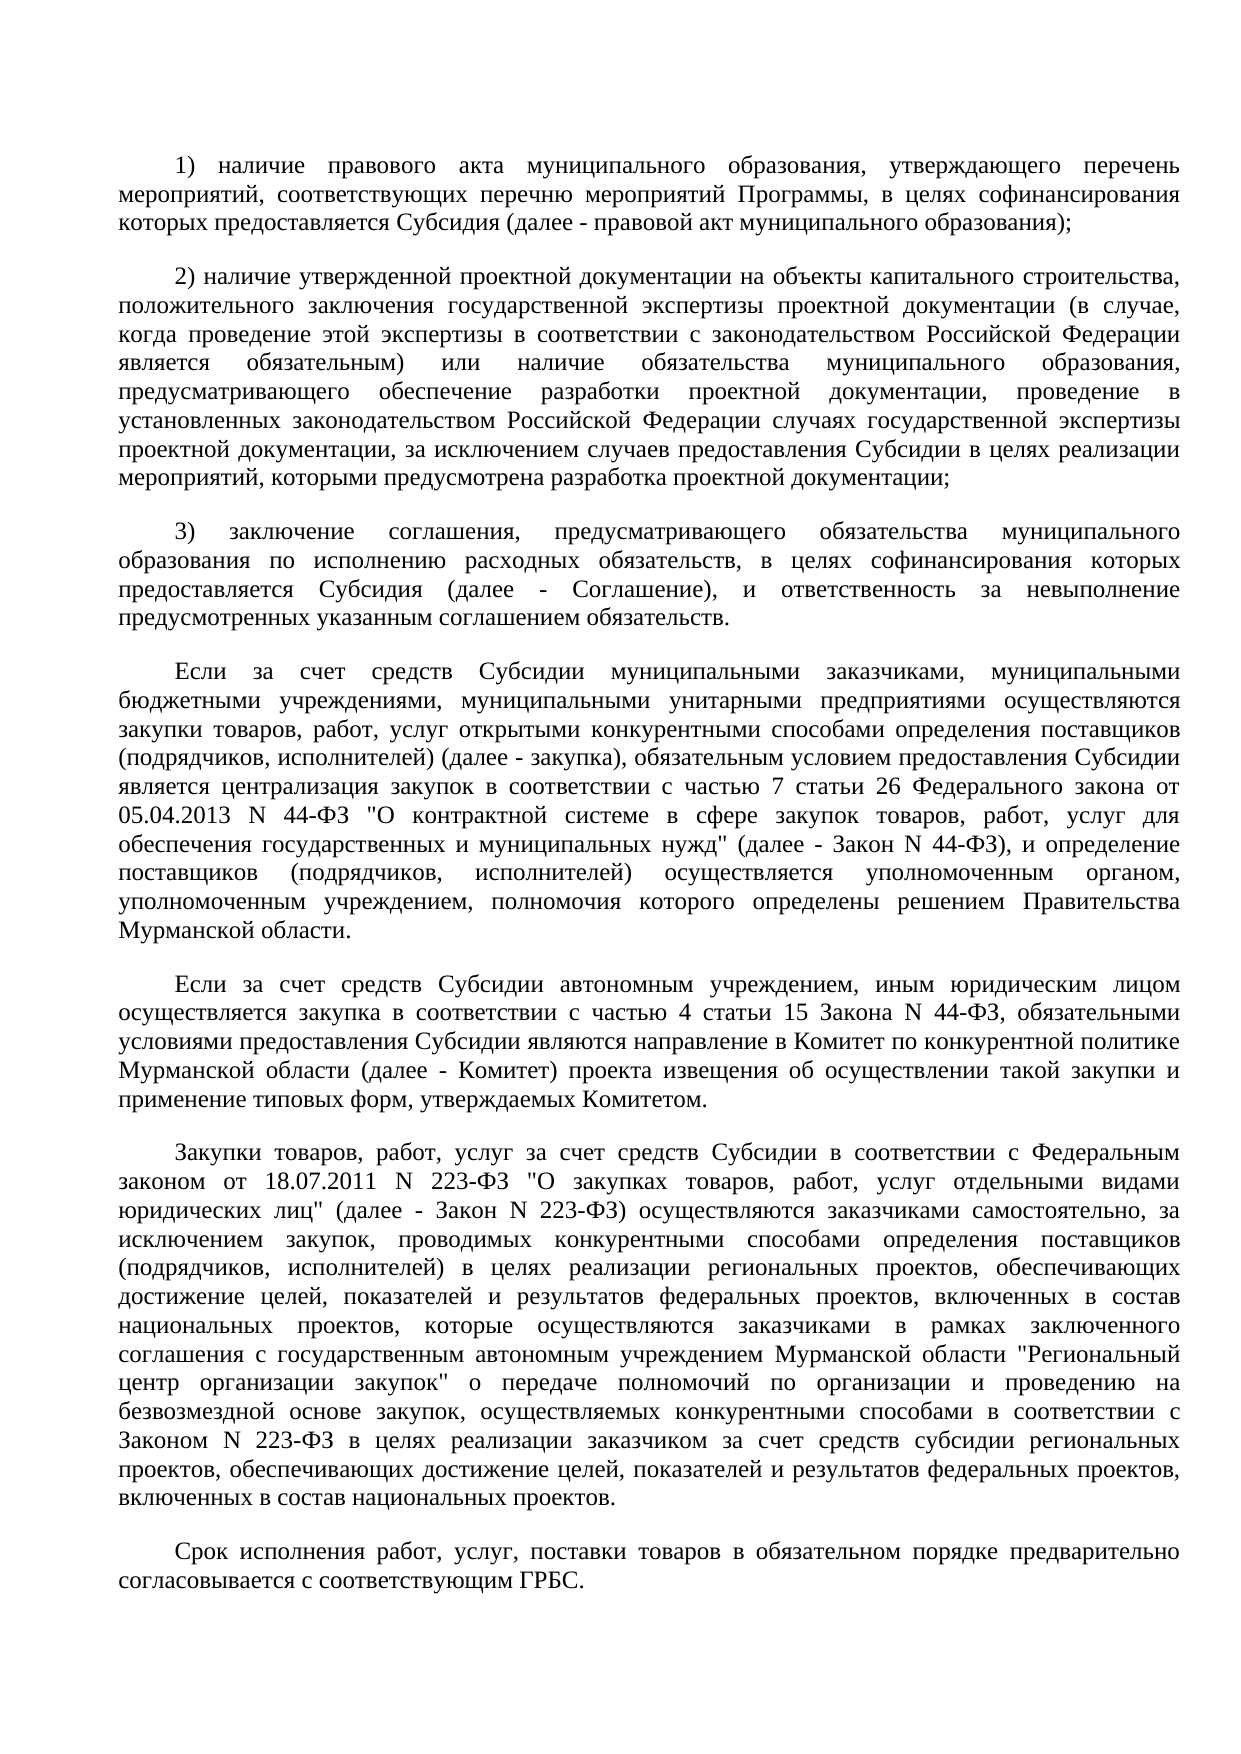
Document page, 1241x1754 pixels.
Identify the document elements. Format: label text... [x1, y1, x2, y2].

text 2) наличие утвержденной проектной документации на объекты капитального строительства, положительного заключения государственной экспертизы проектной документации (в случае, когда проведение этой экспертизы в соответствии с законодательством Российской Федерации является обязательным) или наличие обязательства муниципального образования, предусматривающего обеспечение разработки проектной документации, проведение в установленных законодательством Российской Федерации случаях государственной экспертизы проектной документации, за исключением случаев предоставления Субсидии в целях реализации мероприятий, которыми предусмотрена разработка проектной документации; [118, 261, 1181, 491]
text Если за счет средств Субсидии муниципальными заказчиками, муниципальными бюджетными учреждениями, муниципальными унитарными предприятиями осуществляются закупки товаров, работ, услуг открытыми конкурентными способами определения поставщиков (подрядчиков, исполнителей) (далее - закупка), обязательным условием предоставления Субсидии является централизация закупок в соответствии с частью 7 статьи 26 Федерального закона от 05.04.2013 N 44-ФЗ "О контрактной системе в сфере закупок товаров, работ, услуг для обеспечения государственных и муниципальных нужд" (далее - Закон N 44-ФЗ), и определение поставщиков (подрядчиков, исполнителей) осуществляется уполномоченным органом, уполномоченным учреждением, полномочия которого определены решением Правительства Мурманской области. [118, 656, 1181, 944]
text Закупки товаров, работ, услуг за счет средств Субсидии в соответствии с Федеральным законом от 18.07.2011 N 223-ФЗ "О закупках товаров, работ, услуг отдельными видами юридических лиц" (далее - Закон N 223-ФЗ) осуществляются заказчиками самостоятельно, за исключением закупок, проводимых конкурентными способами определения поставщиков (подрядчиков, исполнителей) в целях реализации региональных проектов, обеспечивающих достижение целей, показателей и результатов федеральных проектов, включенных в состав национальных проектов, которые осуществляются заказчиками в рамках заключенного соглашения с государственным автономным учреждением Мурманской области "Региональный центр организации закупок" о передаче полномочий по организации и проведению на безвозмездной основе закупок, осуществляемых конкурентными способами в соответствии с Законом N 223-ФЗ в целях реализации заказчиком за счет средств субсидии региональных проектов, обеспечивающих достижение целей, показателей и результатов федеральных проектов, включенных в состав национальных проектов. [118, 1137, 1181, 1511]
text Срок исполнения работ, услуг, поставки товаров в обязательном порядке предварительно согласовывается с соответствующим ГРБС. [118, 1536, 1181, 1594]
text Если за счет средств Субсидии автономным учреждением, иным юридическим лицом осуществляется закупка в соответствии с частью 4 статьи 15 Закона N 44-ФЗ, обязательными условиями предоставления Субсидии являются направление в Комитет по конкурентной политике Мурманской области (далее - Комитет) проекта извещения об осуществлении такой закупки и применение типовых форм, утверждаемых Комитетом. [118, 969, 1181, 1112]
text 1) наличие правового акта муниципального образования, утверждающего перечень мероприятий, соответствующих перечню мероприятий Программы, в целях софинансирования которых предоставляется Субсидия (далее - правовой акт муниципального образования); [118, 150, 1181, 236]
text 3) заключение соглашения, предусматривающего обязательства муниципального образования по исполнению расходных обязательств, в целях софинансирования которых предоставляется Субсидия (далее - Соглашение), и ответственность за невыполнение предусмотренных указанным соглашением обязательств. [118, 516, 1181, 631]
